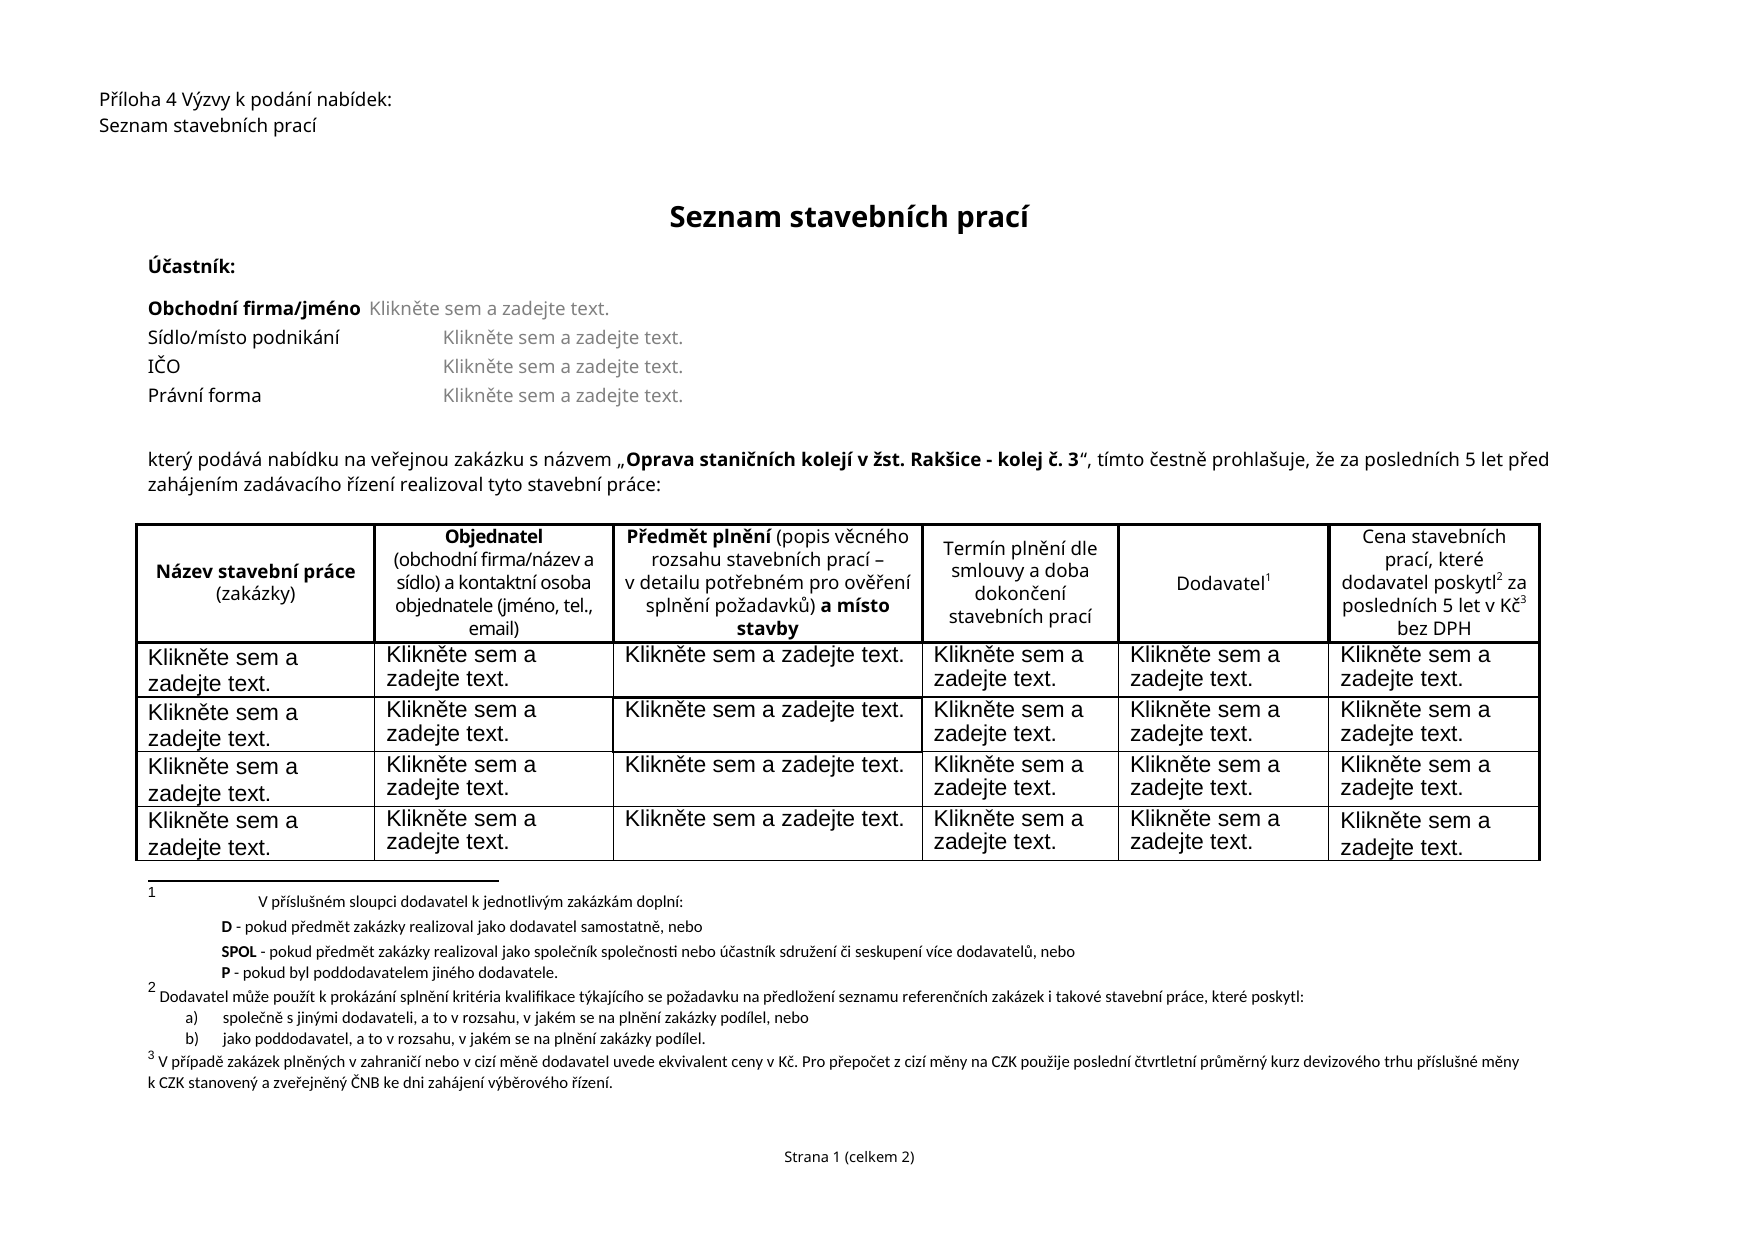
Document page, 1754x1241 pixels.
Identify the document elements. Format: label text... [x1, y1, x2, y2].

table_header Objednatel (obchodní firma/název a sídlo) a kontaktní osoba objednatele (jméno, tel., email) [376, 526, 612, 641]
text Právní forma [148, 379, 1551, 408]
text Sídlo/místo podnikání [148, 321, 1551, 350]
table_header Název stavební práce (zakázky) [138, 526, 373, 641]
text Obchodní firma/jméno [148, 292, 1551, 321]
text IČO [148, 350, 1551, 379]
text Účastník: [148, 249, 1551, 279]
table_header Dodavatel [1120, 526, 1327, 641]
text který podává nabídku na veřejnou zakázku s názvem „Oprava staničních kolejí v žst. Rakšice - kolej č. 3“, tímto čestně prohlašuje, že za posledních 5 let před zahájením zadávacího řízení realizoval tyto stavební práce: [148, 446, 1551, 497]
table_header Termín plnění dle smlouvy a doba dokončení stavebních prací [924, 526, 1117, 641]
table_header Cena stavebních prací, které dodavatel poskytl za posledních 5 let v Kč bez DPH [1331, 526, 1538, 641]
table_header Předmět plnění (popis věcného rozsahu stavebních prací – v detailu potřebném pro ověření splnění požadavků) a místo stavby [615, 526, 921, 641]
title Seznam stavebních prací [148, 196, 1551, 236]
